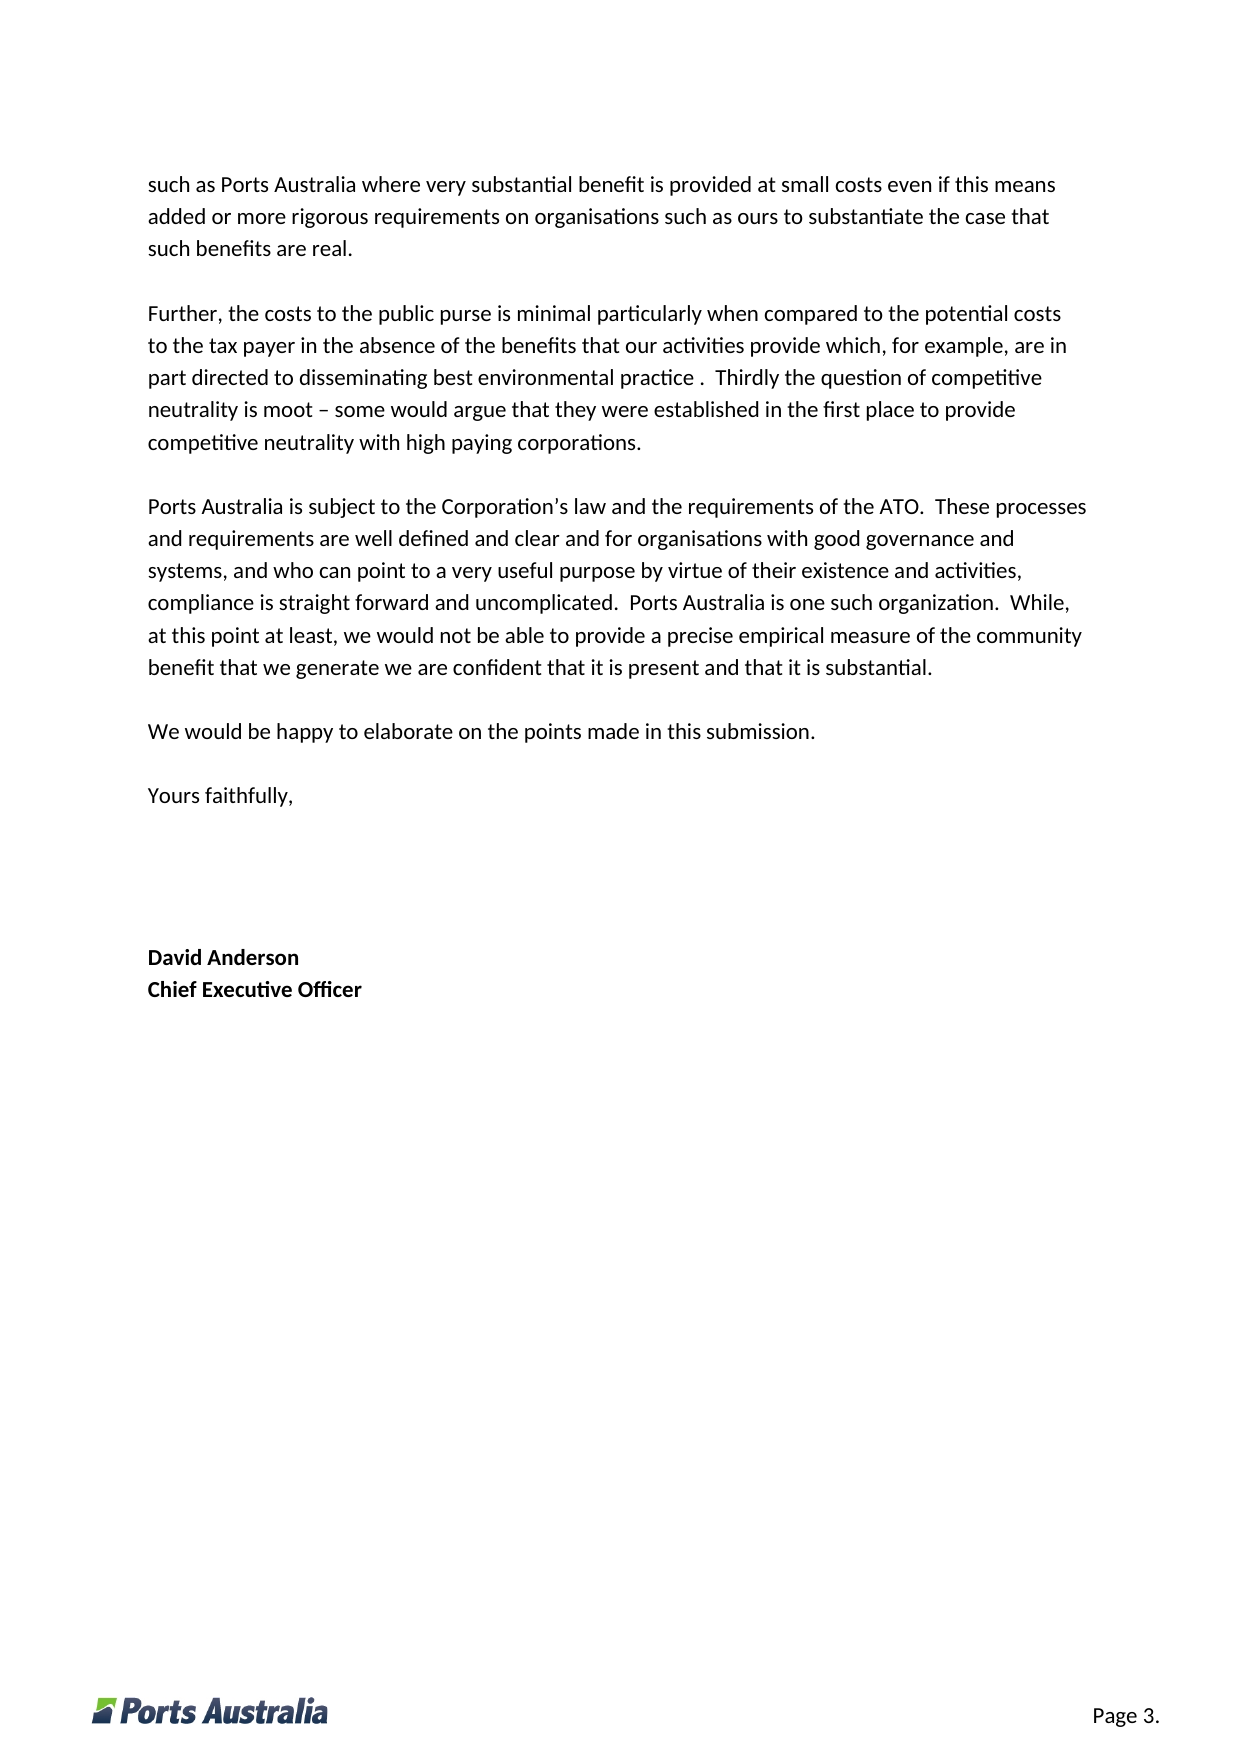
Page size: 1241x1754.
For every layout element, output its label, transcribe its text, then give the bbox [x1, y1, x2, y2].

text Yours faithfully, [148, 782, 1090, 810]
text Chief Executive Officer [148, 975, 1090, 1003]
picture [91, 1697, 328, 1724]
text Ports Australia is subject to the Corporation’s law and the requirements of the ATO. These processes and requirements are well defined and clear and for organisations with good governance and systems, and who can point to a very useful purpose by virtue of their existence and activities, compliance is straight forward and uncomplicated. Ports Australia is one such organization. While, at this point at least, we would not be able to provide a precise empirical measure of the community benefit that we generate we are confident that it is present and that it is substantial. [148, 492, 1090, 681]
text Further, the costs to the public purse is minimal particularly when compared to the potential costs to the tax payer in the absence of the benefits that our activities provide which, for example, are in part directed to disseminating best environmental practice . Thirdly the question of competitive neutrality is moot – some would argue that they were established in the first place to provide competitive neutrality with high paying corporations. [148, 299, 1090, 456]
text We would be happy to elaborate on the points made in this submission. [148, 717, 1090, 745]
text David Anderson [148, 943, 1090, 971]
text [148, 170, 1090, 262]
